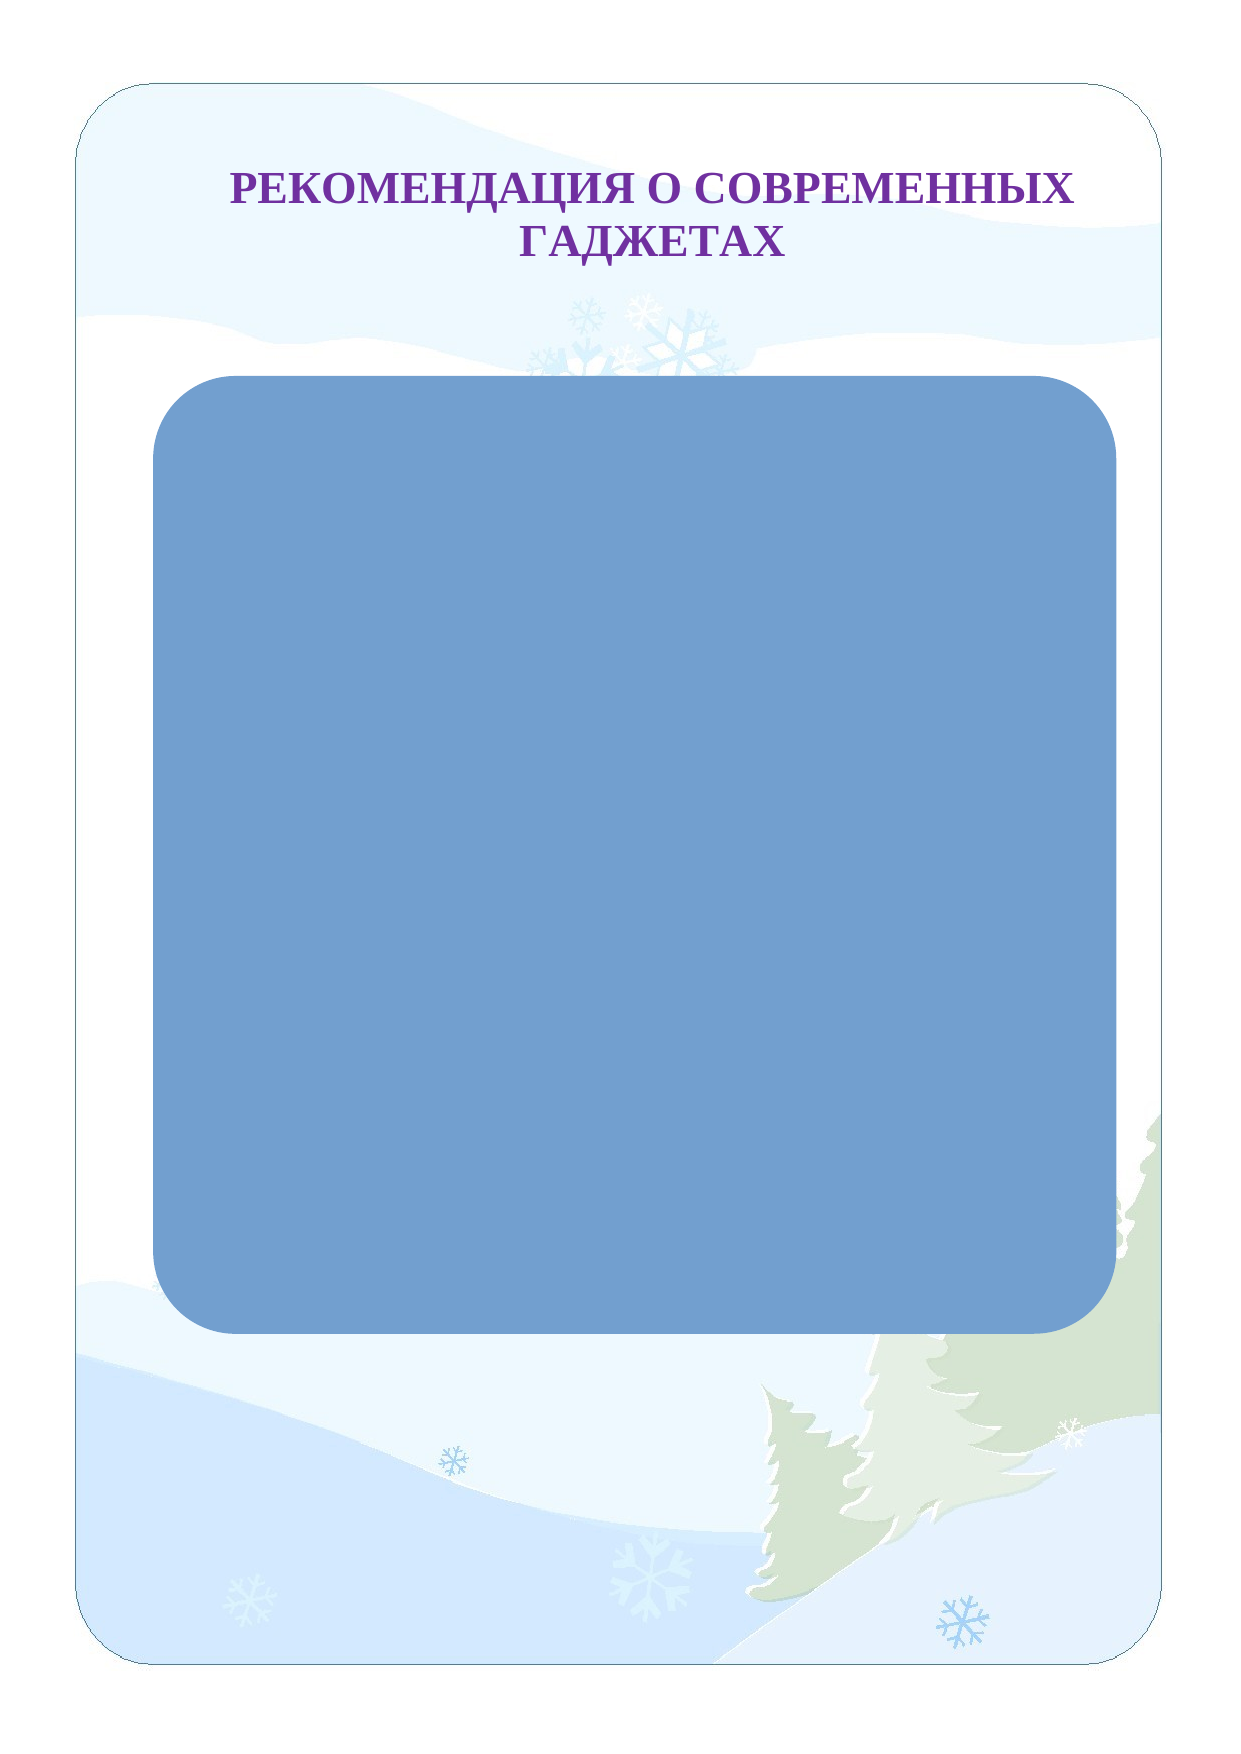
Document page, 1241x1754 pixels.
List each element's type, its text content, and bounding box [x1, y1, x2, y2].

subtitle РЕКОМЕНДАЦИЯ О СОВРЕМЕННЫХ ГАДЖЕТАХ [150, 160, 1154, 266]
picture [73, 82, 1167, 1671]
